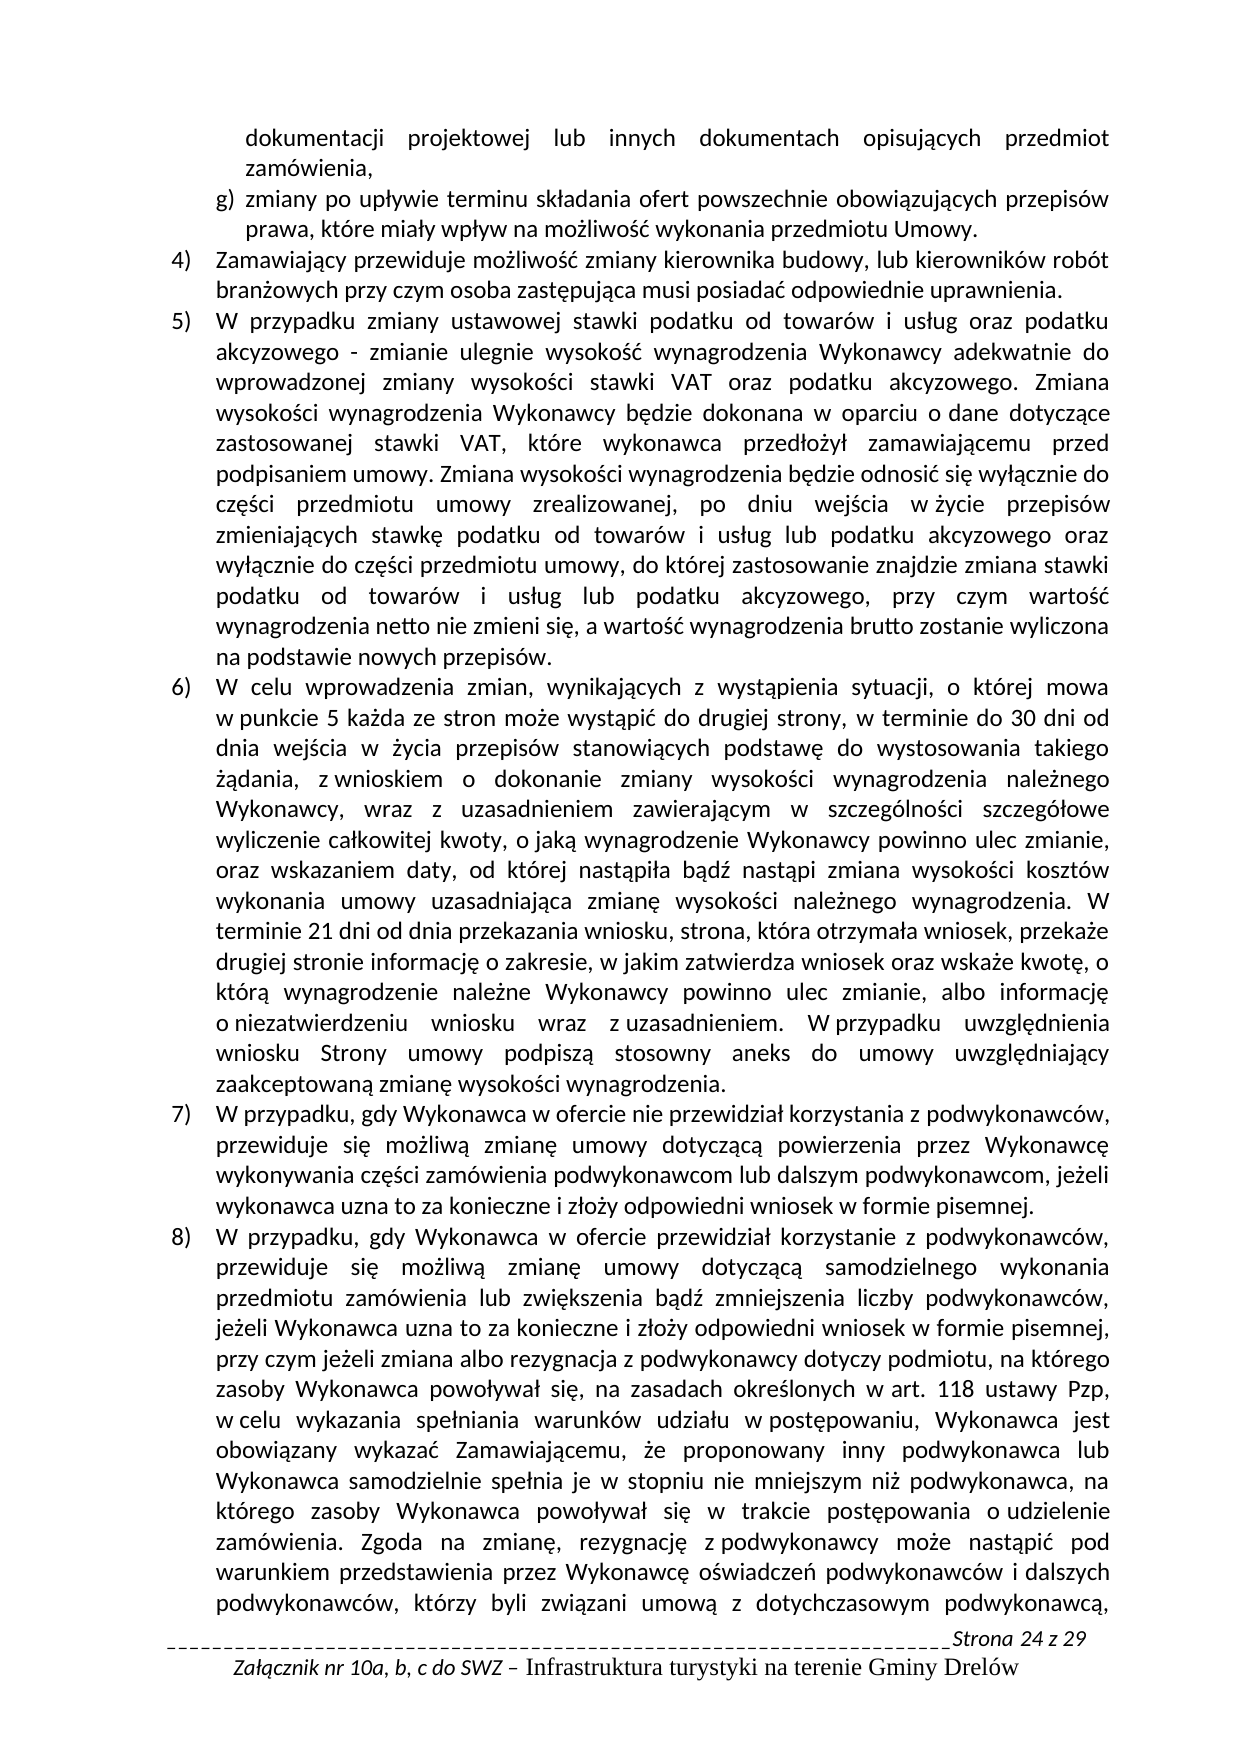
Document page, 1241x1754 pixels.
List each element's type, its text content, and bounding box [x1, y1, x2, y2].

list zmiany po upływie terminu składania ofert powszechnie obowiązujących przepisów prawa, które miały wpływ na możliwość wykonania przedmiotu Umowy. [216, 183, 1110, 244]
list W przypadku zmiany ustawowej stawki podatku od towarów i usług oraz podatku akcyzowego - zmianie ulegnie wysokość wynagrodzenia Wykonawcy adekwatnie do wprowadzonej zmiany wysokości stawki VAT oraz podatku akcyzowego. Zmiana wysokości wynagrodzenia Wykonawcy będzie dokonana w oparciu o dane dotyczące zastosowanej stawki VAT, które wykonawca przedłożył zamawiającemu przed podpisaniem umowy. Zmiana wysokości wynagrodzenia będzie odnosić się wyłącznie do części przedmiotu umowy zrealizowanej, po dniu wejścia w życie przepisów zmieniających stawkę podatku od towarów i usług lub podatku akcyzowego oraz wyłącznie do części przedmiotu umowy, do której zastosowanie znajdzie zmiana stawki podatku od towarów i usług lub podatku akcyzowego, przy czym wartość wynagrodzenia netto nie zmieni się, a wartość wynagrodzenia brutto zostanie wyliczona na podstawie nowych przepisów. [171, 305, 1110, 671]
list Zamawiający przewiduje możliwość zmiany kierownika budowy, lub kierowników robót branżowych przy czym osoba zastępująca musi posiadać odpowiednie uprawnienia. [171, 244, 1110, 305]
list W przypadku, gdy Wykonawca w ofercie nie przewidział korzystania z podwykonawców, przewiduje się możliwą zmianę umowy dotyczącą powierzenia przez Wykonawcę wykonywania części zamówienia podwykonawcom lub dalszym podwykonawcom, jeżeli wykonawca uzna to za konieczne i złoży odpowiedni wniosek w formie pisemnej. [171, 1099, 1110, 1221]
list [216, 122, 1110, 183]
list W celu wprowadzenia zmian, wynikających z wystąpienia sytuacji, o której mowa w punkcie 5 każda ze stron może wystąpić do drugiej strony, w terminie do 30 dni od dnia wejścia w życia przepisów stanowiących podstawę do wystosowania takiego żądania, z wnioskiem o dokonanie zmiany wysokości wynagrodzenia należnego Wykonawcy, wraz z uzasadnieniem zawierającym w szczególności szczegółowe wyliczenie całkowitej kwoty, o jaką wynagrodzenie Wykonawcy powinno ulec zmianie, oraz wskazaniem daty, od której nastąpiła bądź nastąpi zmiana wysokości kosztów wykonania umowy uzasadniająca zmianę wysokości należnego wynagrodzenia. W terminie 21 dni od dnia przekazania wniosku, strona, która otrzymała wniosek, przekaże drugiej stronie informację o zakresie, w jakim zatwierdza wniosek oraz wskaże kwotę, o którą wynagrodzenie należne Wykonawcy powinno ulec zmianie, albo informację o niezatwierdzeniu wniosku wraz z uzasadnieniem. W przypadku uwzględnienia wniosku Strony umowy podpiszą stosowny aneks do umowy uwzględniający zaakceptowaną zmianę wysokości wynagrodzenia. [171, 671, 1110, 1099]
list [171, 1221, 1110, 1617]
